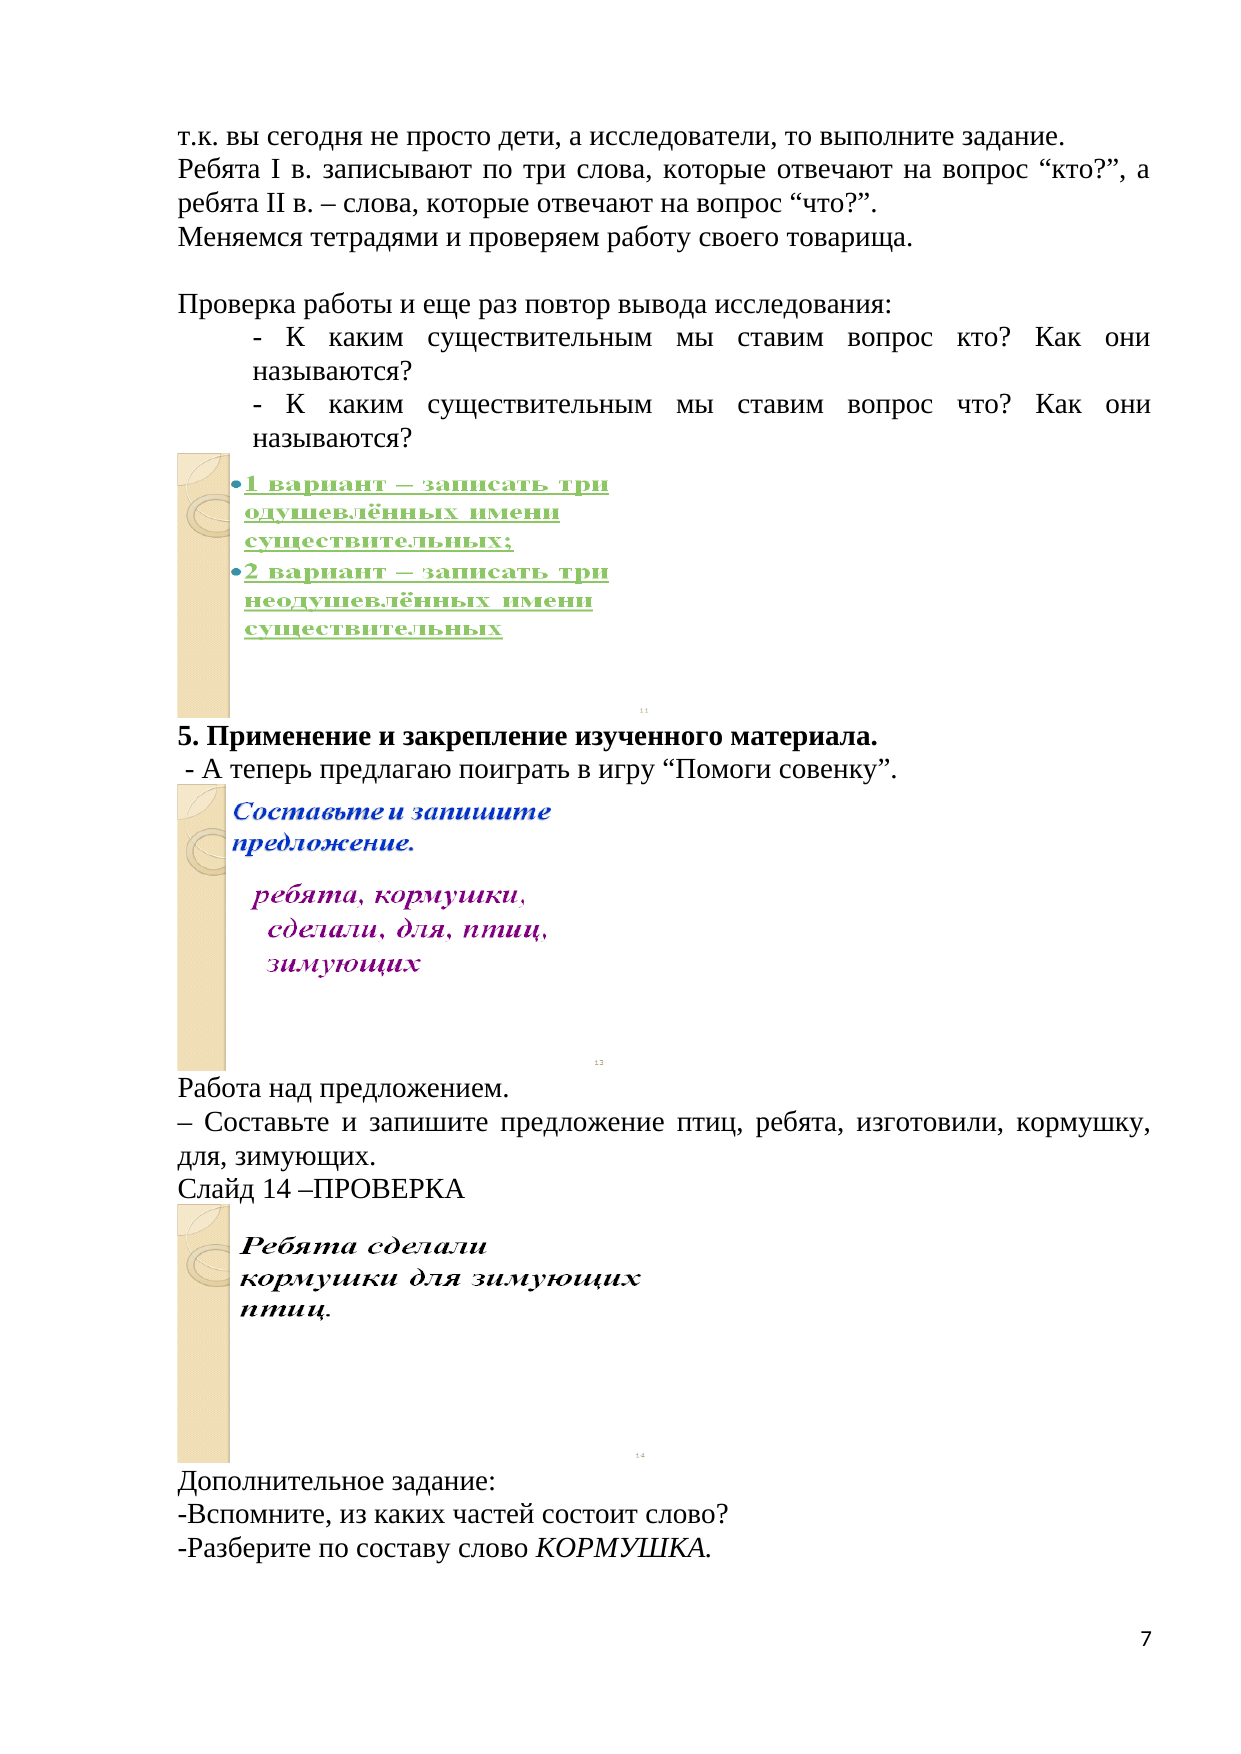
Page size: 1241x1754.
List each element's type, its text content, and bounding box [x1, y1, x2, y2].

text Дополнительное задание: [177, 1463, 1152, 1496]
text Меняемся тетрадями и проверяем работу своего товарища. [177, 219, 1152, 252]
picture [177, 453, 660, 718]
text Слайд 14 –ПРОВЕРКА [177, 1171, 1152, 1205]
picture [177, 784, 613, 1071]
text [177, 118, 1152, 152]
picture [177, 1204, 655, 1463]
text 5. Применение и закрепление изученного материала. [177, 718, 1152, 751]
text Проверка работы и еще раз повтор вывода исследования: [177, 286, 1152, 319]
text – Составьте и запишите предложение птиц, ребята, изготовили, кормушку, для, зимующих. [177, 1104, 1152, 1171]
text -Разберите по составу слово КОРМУШКА. [177, 1530, 1152, 1563]
text - К каким существительным мы ставим вопрос кто? Как они называются? [252, 319, 1152, 386]
text - А теперь предлагаю поиграть в игру “Помоги совенку”. [177, 751, 1152, 785]
text - К каким существительным мы ставим вопрос что? Как они называются? [252, 386, 1152, 453]
text Ребята I в. записывают по три слова, которые отвечают на вопрос “кто?”, а ребята II в. – слова, которые отвечают на вопрос “что?”. [177, 152, 1152, 219]
text -Вспомните, из каких частей состоит слово? [177, 1496, 1152, 1530]
text Работа над предложением. [177, 1071, 1152, 1104]
